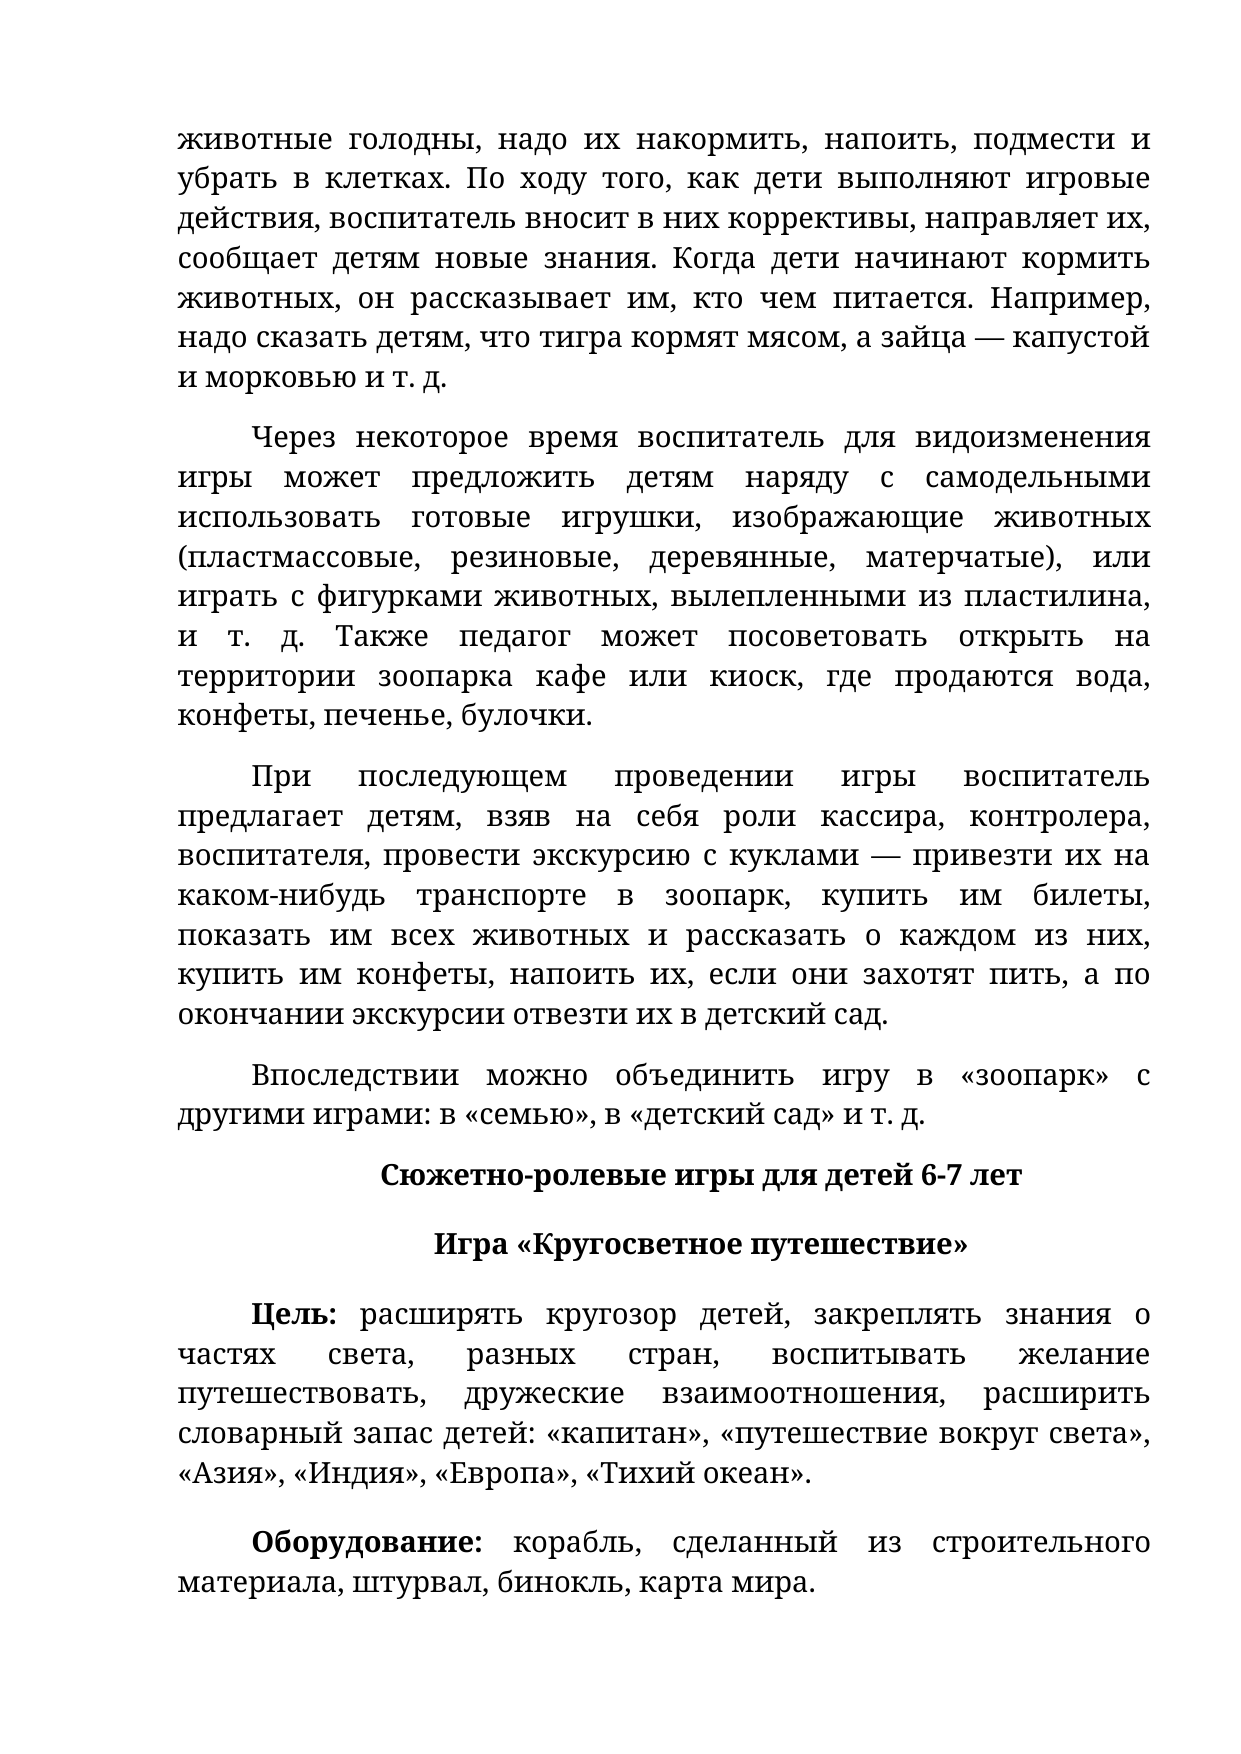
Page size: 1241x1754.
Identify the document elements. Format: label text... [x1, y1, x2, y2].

text Игра «Кругосветное путешествие» [177, 1224, 1152, 1263]
text Впоследствии можно объединить игру в «зоопарк» с другими играми: в «семью», в «детский сад» и т. д. [177, 1054, 1152, 1133]
text Цель: расширять кругозор детей, закреплять знания о частях света, разных стран, воспитывать желание путешествовать, дружеские взаимоотношения, расширить словарный запас детей: «капитан», «путешествие вокруг света», «Азия», «Индия», «Европа», «Тихий океан». [177, 1293, 1152, 1492]
text Через некоторое время воспитатель для видоизменения игры может предложить детям наряду с самодельными использовать готовые игрушки, изображающие животных (пластмассовые, резиновые, деревянные, матерчатые), или играть с фигурками животных, вылепленными из пластилина, и т. д. Также педагог может посоветовать открыть на территории зоопарка кафе или киоск, где продаются вода, конфеты, печенье, булочки. [177, 417, 1152, 734]
text При последующем проведении игры воспитатель предлагает детям, взяв на себя роли кассира, контролера, воспитателя, провести экскурсию с куклами — привезти их на каком-нибудь транспорте в зоопарк, купить им билеты, показать им всех животных и рассказать о каждом из них, купить им конфеты, напоить их, если они захотят пить, а по окончании экскурсии отвезти их в детский сад. [177, 755, 1152, 1033]
text Оборудование: корабль, сделанный из строительного материала, штурвал, бинокль, карта мира. [177, 1522, 1152, 1601]
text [177, 118, 1152, 396]
text Сюжетно-ролевые игры для детей 6-7 лет [177, 1154, 1152, 1194]
